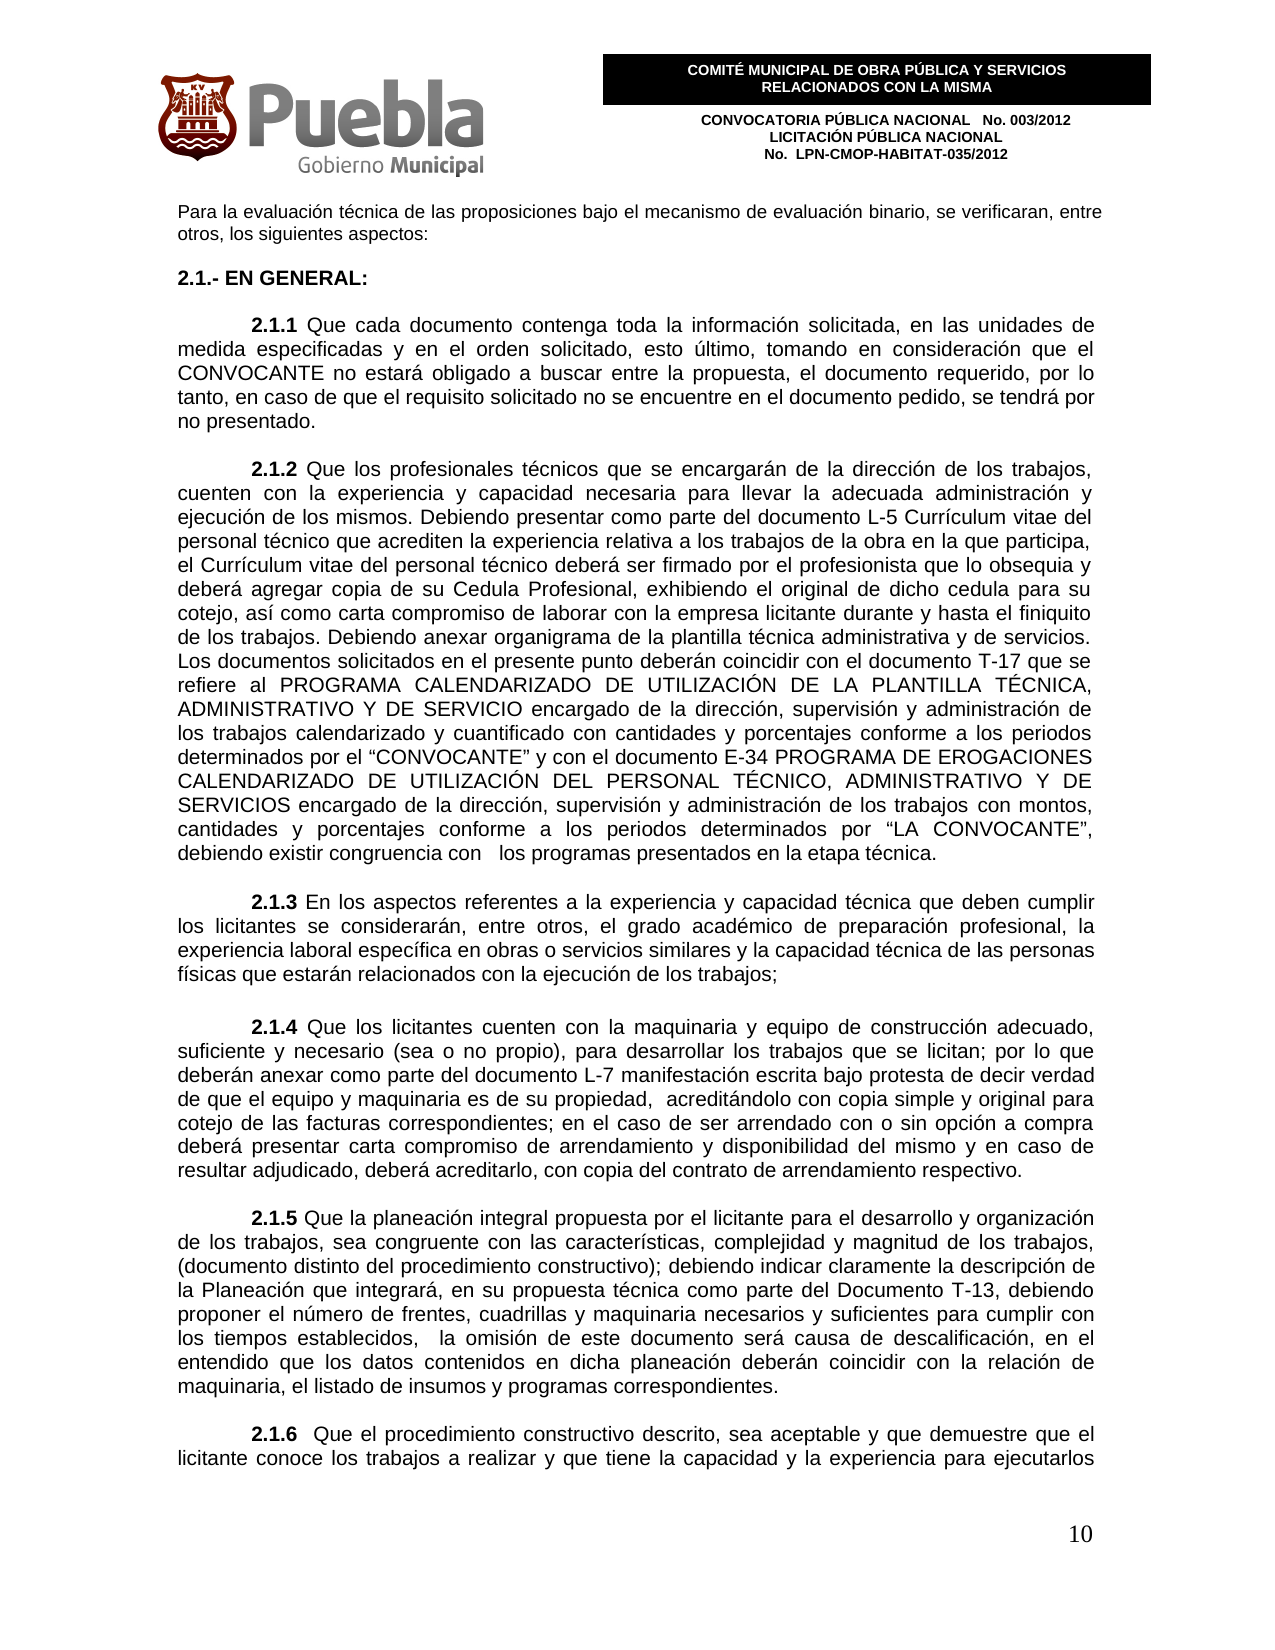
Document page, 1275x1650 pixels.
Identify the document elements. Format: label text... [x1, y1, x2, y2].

text 2.1.4 Que los licitantes cuenten con la maquinaria y equipo de construcción adecuado, suficiente y necesario (sea o no propio), para desarrollar los trabajos que se licitan; por lo que deberán anexar como parte del documento L-7 manifestación escrita bajo protesta de decir verdad de que el equipo y maquinaria es de su propiedad, acreditándolo con copia simple y original para cotejo de las facturas correspondientes; en el caso de ser arrendado con o sin opción a compra deberá presentar carta compromiso de arrendamiento y disponibilidad del mismo y en caso de resultar adjudicado, deberá acreditarlo, con copia del contrato de arrendamiento respectivo. [177, 1014, 1096, 1182]
text 2.1.2 Que los profesionales técnicos que se encargarán de la dirección de los trabajos, cuenten con la experiencia y capacidad necesaria para llevar la adecuada administración y ejecución de los mismos. Debiendo presentar como parte del documento L-5 Currículum vitae del personal técnico que acrediten la experiencia relativa a los trabajos de la obra en la que participa, el Currículum vitae del personal técnico deberá ser firmado por el profesionista que lo obsequia y deberá agregar copia de su Cedula Profesional, exhibiendo el original de dicho cedula para su cotejo, así como carta compromiso de laborar con la empresa licitante durante y hasta el finiquito de los trabajos. Debiendo anexar organigrama de la plantilla técnica administrativa y de servicios. Los documentos solicitados en el presente punto deberán coincidir con el documento T-17 que se refiere al PROGRAMA CALENDARIZADO DE UTILIZACIÓN DE LA PLANTILLA TÉCNICA, ADMINISTRATIVO Y DE SERVICIO encargado de la dirección, supervisión y administración de los trabajos calendarizado y cuantificado con cantidades y porcentajes conforme a los periodos determinados por el “CONVOCANTE” y con el documento E-34 PROGRAMA DE EROGACIONES CALENDARIZADO DE UTILIZACIÓN DEL PERSONAL TÉCNICO, ADMINISTRATIVO Y DE SERVICIOS encargado de la dirección, supervisión y administración de los trabajos con montos, cantidades y porcentajes conforme a los periodos determinados por “LA CONVOCANTE”, debiendo existir congruencia con los programas presentados en la etapa técnica. [177, 457, 1093, 864]
text 2.1.3 En los aspectos referentes a la experiencia y capacidad técnica que deben cumplir los licitantes se considerarán, entre otros, el grado académico de preparación profesional, la experiencia laboral específica en obras o servicios similares y la capacidad técnica de las personas físicas que estarán relacionados con la ejecución de los trabajos; [177, 890, 1096, 986]
picture [158, 73, 484, 177]
text 2.1.- EN GENERAL: [177, 265, 1176, 289]
text 2.1.5 Que la planeación integral propuesta por el licitante para el desarrollo y organización de los trabajos, sea congruente con las características, complejidad y magnitud de los trabajos, (documento distinto del procedimiento constructivo); debiendo indicar claramente la descripción de la Planeación que integrará, en su propuesta técnica como parte del Documento T-13, debiendo proponer el número de frentes, cuadrillas y maquinaria necesarios y suficientes para cumplir con los tiempos establecidos, la omisión de este documento será causa de descalificación, en el entendido que los datos contenidos en dicha planeación deberán coincidir con la relación de maquinaria, el listado de insumos y programas correspondientes. [177, 1206, 1096, 1398]
text Para la evaluación técnica de las proposiciones bajo el mecanismo de evaluación binario, se verificaran, entre otros, los siguientes aspectos: [177, 201, 1102, 244]
text 2.1.1 Que cada documento contenga toda la información solicitada, en las unidades de medida especificadas y en el orden solicitado, esto último, tomando en consideración que el CONVOCANTE no estará obligado a buscar entre la propuesta, el documento requerido, por lo tanto, en caso de que el requisito solicitado no se encuentre en el documento pedido, se tendrá por no presentado. [177, 313, 1096, 433]
